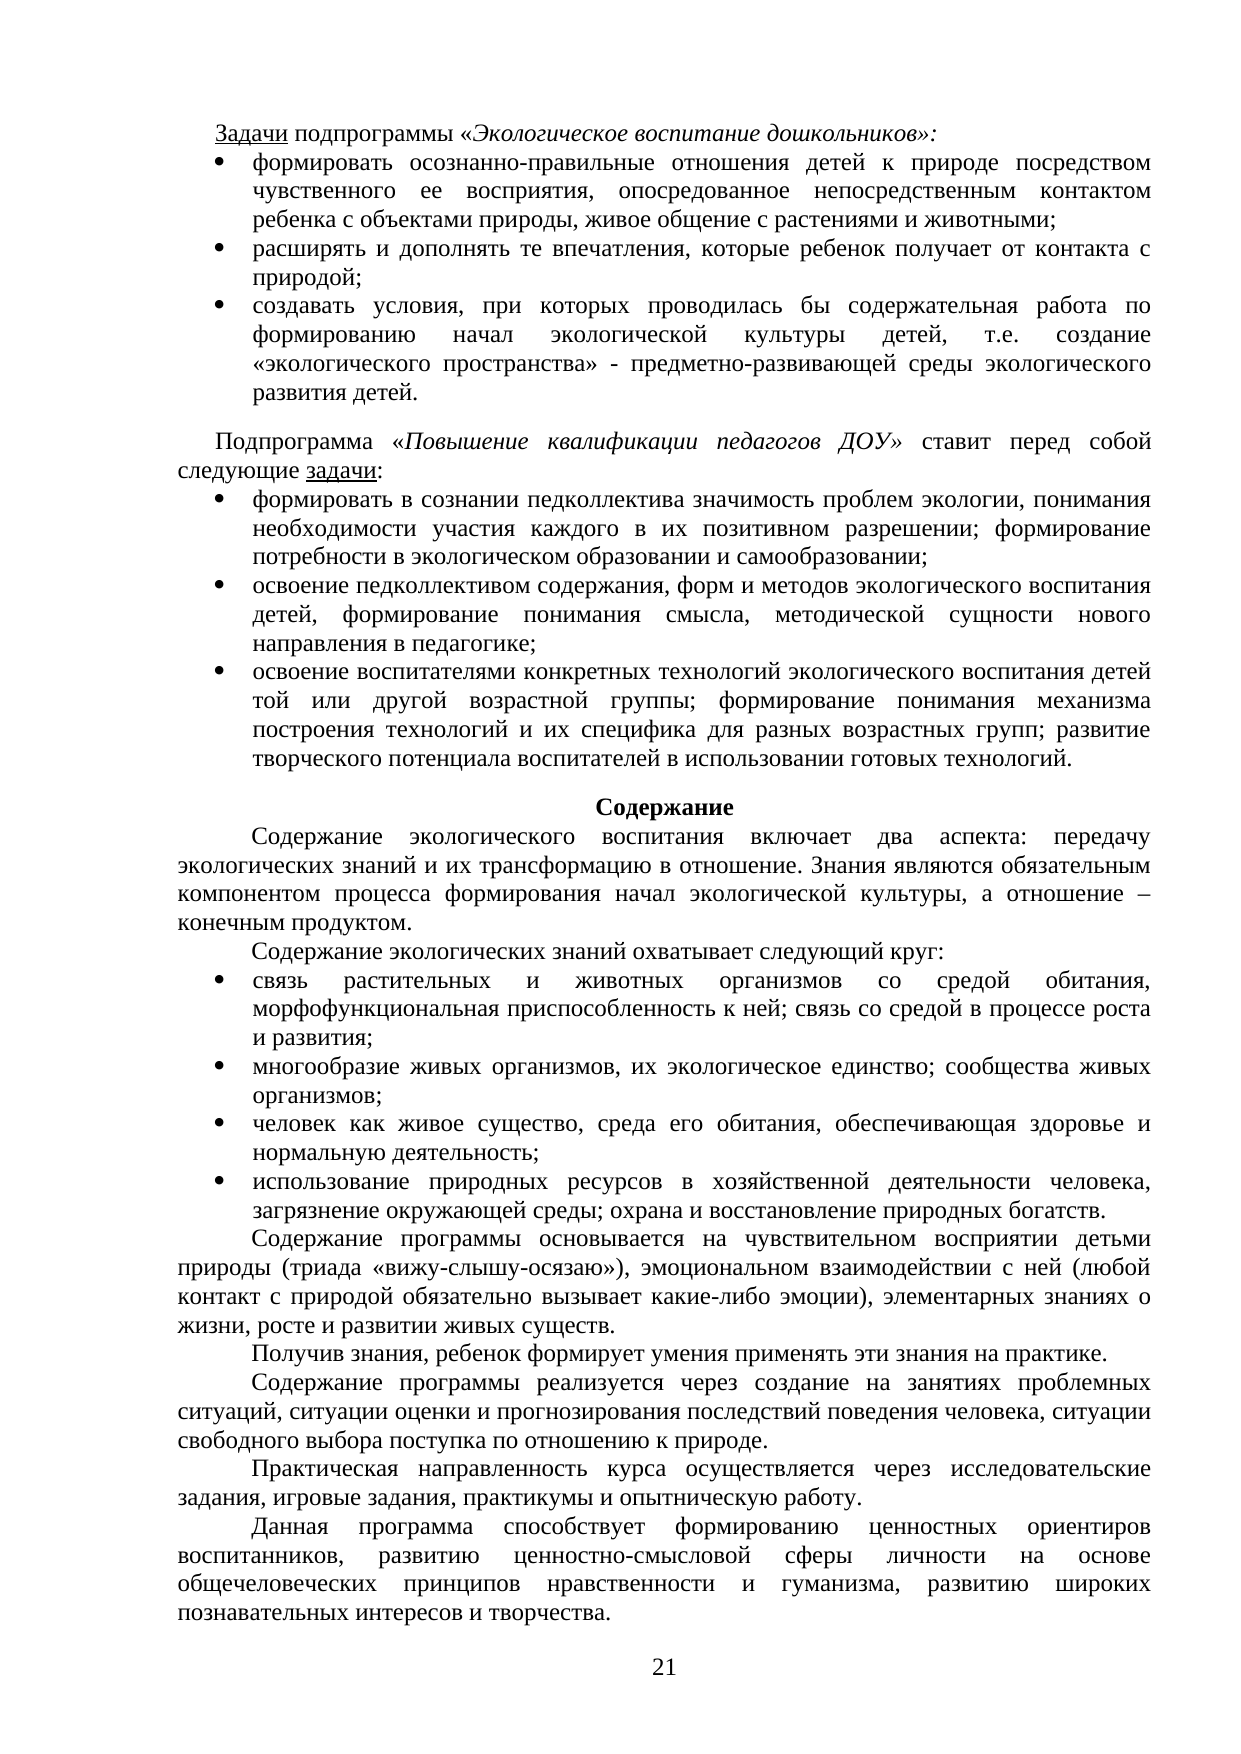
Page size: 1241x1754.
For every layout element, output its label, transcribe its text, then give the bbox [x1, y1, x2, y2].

list использование природных ресурсов в хозяйственной деятельности человека, загрязнение окружающей среды; охрана и восстановление природных богатств. [215, 1166, 1152, 1223]
text Практическая направленность курса осуществляется через исследовательские задания, игровые задания, практикумы и опытническую работу. [177, 1453, 1152, 1511]
text Содержание экологических знаний охватывает следующий круг: [177, 936, 1152, 965]
list формировать осознанно-правильные отношения детей к природе посредством чувственного ее восприятия, опосредованное непосредственным контактом ребенка с объектами природы, живое общение с растениями и животными; [215, 147, 1152, 233]
list многообразие живых организмов, их экологическое единство; сообщества живых организмов; [215, 1051, 1152, 1108]
list расширять и дополнять те впечатления, которые ребенок получает от контакта с природой; [215, 233, 1152, 291]
text Содержание программы основывается на чувствительном восприятии детьми природы (триада «вижу-слышу-осязаю»), эмоциональном взаимодействии с ней (любой контакт с природой обязательно вызывает какие-либо эмоции), элементарных знаниях о жизни, росте и развитии живых существ. [177, 1223, 1152, 1338]
list Задачи подпрограммы «Экологическое воспитание дошкольников»: [177, 118, 1152, 147]
list освоение воспитателями конкретных технологий экологического воспитания детей той или другой возрастной группы; формирование понимания механизма построения технологий и их специфика для разных возрастных групп; развитие творческого потенциала воспитателей в использовании готовых технологий. [215, 656, 1152, 771]
text Содержание экологического воспитания включает два аспекта: передачу экологических знаний и их трансформацию в отношение. Знания являются обязательным компонентом процесса формирования начал экологической культуры, а отношение – конечным продуктом. [177, 821, 1152, 936]
text Данная программа способствует формированию ценностных ориентиров воспитанников, развитию ценностно-смысловой сферы личности на основе общечеловеческих принципов нравственности и гуманизма, развитию широких познавательных интересов и творчества. [177, 1511, 1152, 1626]
list освоение педколлективом содержания, форм и методов экологического воспитания детей, формирование понимания смысла, методической сущности нового направления в педагогике; [215, 570, 1152, 656]
text Содержание [177, 792, 1152, 821]
text Подпрограмма «Повышение квалификации педагогов ДОУ» ставит перед собой следующие задачи: [177, 426, 1152, 484]
list формировать в сознании педколлектива значимость проблем экологии, понимания необходимости участия каждого в их позитивном разрешении; формирование потребности в экологическом образовании и самообразовании; [215, 484, 1152, 570]
list создавать условия, при которых проводилась бы содержательная работа по формированию начал экологической культуры детей, т.е. создание «экологического пространства» - предметно-развивающей среды экологического развития детей. [215, 291, 1152, 406]
text Получив знания, ребенок формирует умения применять эти знания на практике. [251, 1338, 1152, 1367]
text Содержание программы реализуется через создание на занятиях проблемных ситуаций, ситуации оценки и прогнозирования последствий поведения человека, ситуации свободного выбора поступка по отношению к природе. [177, 1367, 1152, 1453]
list человек как живое существо, среда его обитания, обеспечивающая здоровье и нормальную деятельность; [215, 1108, 1152, 1166]
list связь растительных и животных организмов со средой обитания, морфофункциональная приспособленность к ней; связь со средой в процессе роста и развития; [215, 965, 1152, 1051]
